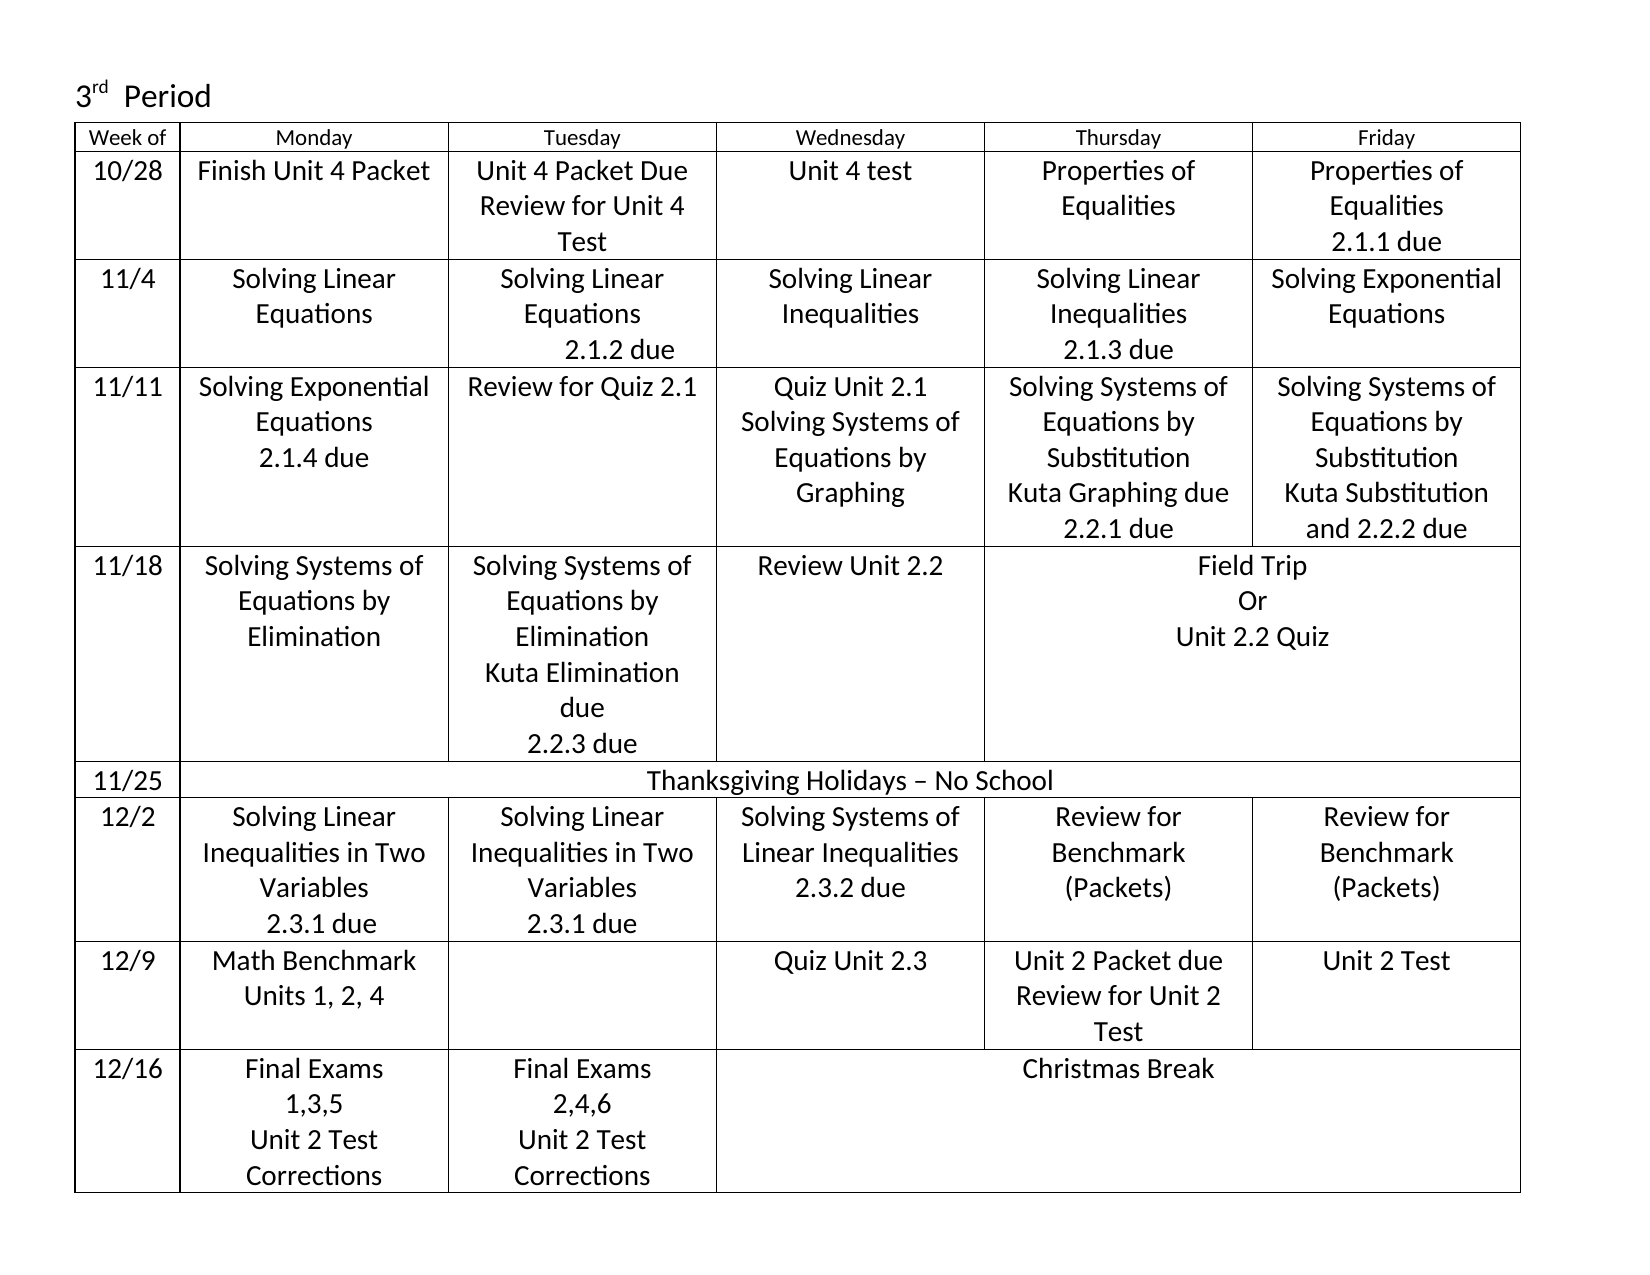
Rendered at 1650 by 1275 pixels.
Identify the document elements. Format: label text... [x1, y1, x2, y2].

table_cell Final Exams 2,4,6 Unit 2 Test Corrections [449, 1050, 716, 1192]
table_cell Solving Systems of Equations by Elimination [181, 547, 448, 761]
table_cell 10/28 [76, 152, 179, 259]
table_cell 12/9 [76, 942, 179, 1049]
table_cell Quiz Unit 2.3 [717, 942, 984, 1049]
table_cell Solving Systems of Linear Inequalities 2.3.2 due [717, 798, 984, 941]
table_cell Solving Linear Inequalities 2.1.3 due [985, 260, 1252, 367]
table_cell Thanksgiving Holidays – No School [181, 762, 1520, 797]
table_cell 11/18 [76, 547, 179, 761]
text 3rd Period [75, 75, 1575, 116]
table_cell Solving Linear Inequalities [717, 260, 984, 367]
table_cell Solving Systems of Equations by Elimination Kuta Elimination due 2.2.3 due [449, 547, 716, 761]
table_cell Review for Benchmark (Packets) [1253, 798, 1520, 941]
table_header Thursday [985, 123, 1252, 151]
table_cell Review for Quiz 2.1 [449, 368, 716, 546]
table_cell Math Benchmark Units 1, 2, 4 [181, 942, 448, 1049]
table_cell Solving Linear Inequalities in Two Variables 2.3.1 due [449, 798, 716, 941]
table_cell Review for Benchmark (Packets) [985, 798, 1252, 941]
table_cell 11/11 [76, 368, 179, 546]
table_cell Final Exams 1,3,5 Unit 2 Test Corrections [181, 1050, 448, 1192]
table_cell Christmas Break [717, 1050, 1520, 1192]
table_cell Solving Exponential Equations [1253, 260, 1520, 367]
table_cell Properties of Equalities [985, 152, 1252, 259]
table_header Monday [181, 123, 448, 151]
table_cell Finish Unit 4 Packet [181, 152, 448, 259]
table_cell Solving Linear Equations 2.1.2 due [449, 260, 716, 367]
table_cell Solving Exponential Equations 2.1.4 due [181, 368, 448, 546]
table_cell Unit 4 Packet Due Review for Unit 4 Test [449, 152, 716, 259]
table_cell Solving Linear Equations [181, 260, 448, 367]
table_cell 11/4 [76, 260, 179, 367]
table_header Week of [76, 123, 179, 151]
table_cell Solving Systems of Equations by Substitution Kuta Graphing due 2.2.1 due [985, 368, 1252, 546]
table_header Friday [1253, 123, 1520, 151]
table_cell Properties of Equalities 2.1.1 due [1253, 152, 1520, 259]
table_cell Unit 2 Test [1253, 942, 1520, 1049]
table_cell Unit 4 test [717, 152, 984, 259]
table_cell Solving Linear Inequalities in Two Variables 2.3.1 due [181, 798, 448, 941]
table_cell 12/16 [76, 1050, 179, 1192]
table_header Wednesday [717, 123, 984, 151]
table_cell Solving Systems of Equations by Substitution Kuta Substitution and 2.2.2 due [1253, 368, 1520, 546]
table_cell Quiz Unit 2.1 Solving Systems of Equations by Graphing [717, 368, 984, 546]
table_cell 12/2 [76, 798, 179, 941]
table_header Tuesday [449, 123, 716, 151]
table_cell [449, 942, 716, 1049]
table_cell 11/25 [76, 762, 179, 797]
table_cell Unit 2 Packet due Review for Unit 2 Test [985, 942, 1252, 1049]
table_cell Field Trip Or Unit 2.2 Quiz [985, 547, 1520, 761]
table_cell Review Unit 2.2 [717, 547, 984, 761]
